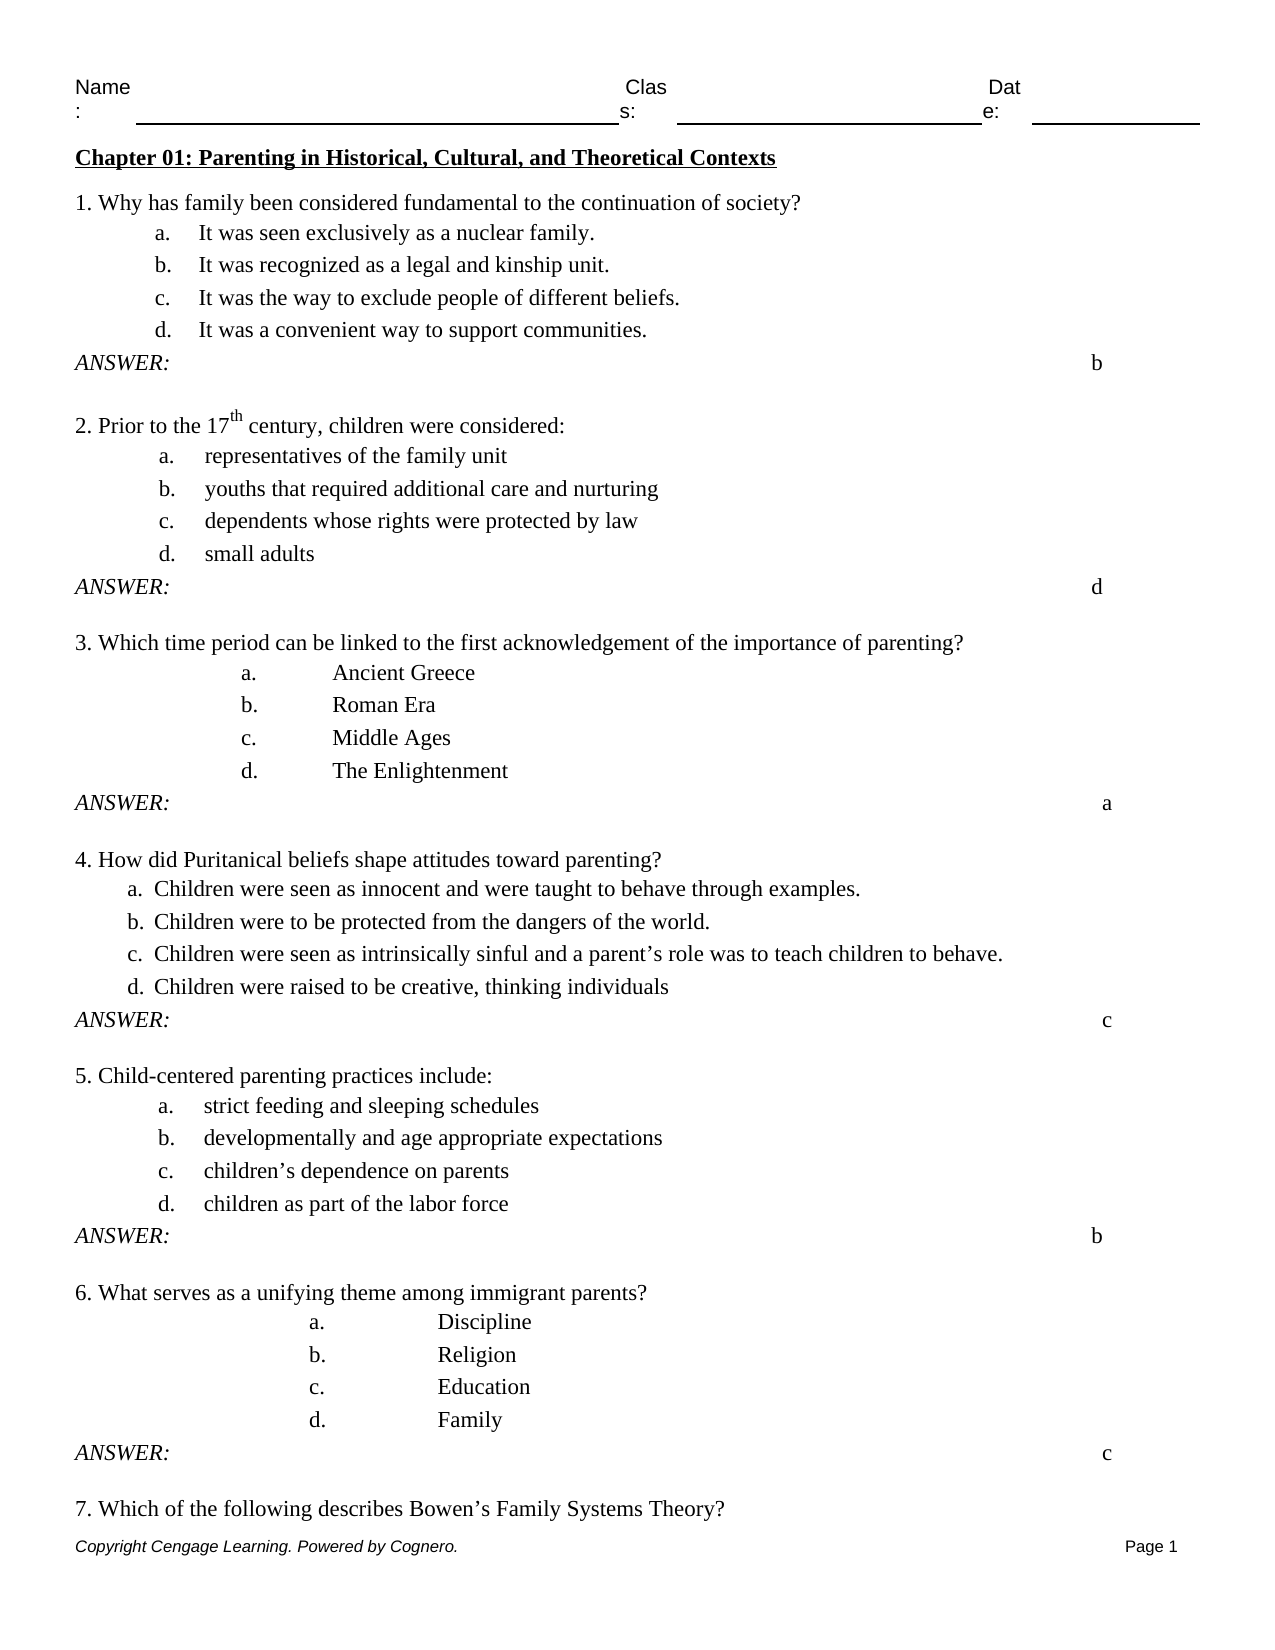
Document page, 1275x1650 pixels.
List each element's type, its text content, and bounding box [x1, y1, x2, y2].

table_header 6. What serves as a unifying theme among immigrant parents?​ [75, 1279, 1200, 1468]
table_header 4. How did Puritanical beliefs shape attitudes toward parenting?​ [75, 846, 1200, 1035]
table_header 5. Child-centered parenting practices include:​ [75, 1062, 1200, 1252]
table_header 2. Prior to the 17th century, children were considered:​ [75, 406, 1200, 602]
table_header 1. Why has family been considered fundamental to the continuation of society?​ [75, 189, 1200, 379]
table_header 3. Which time period can be linked to the first acknowledgement of the importance of parenting?​ [75, 629, 1200, 819]
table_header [75, 1495, 1200, 1522]
